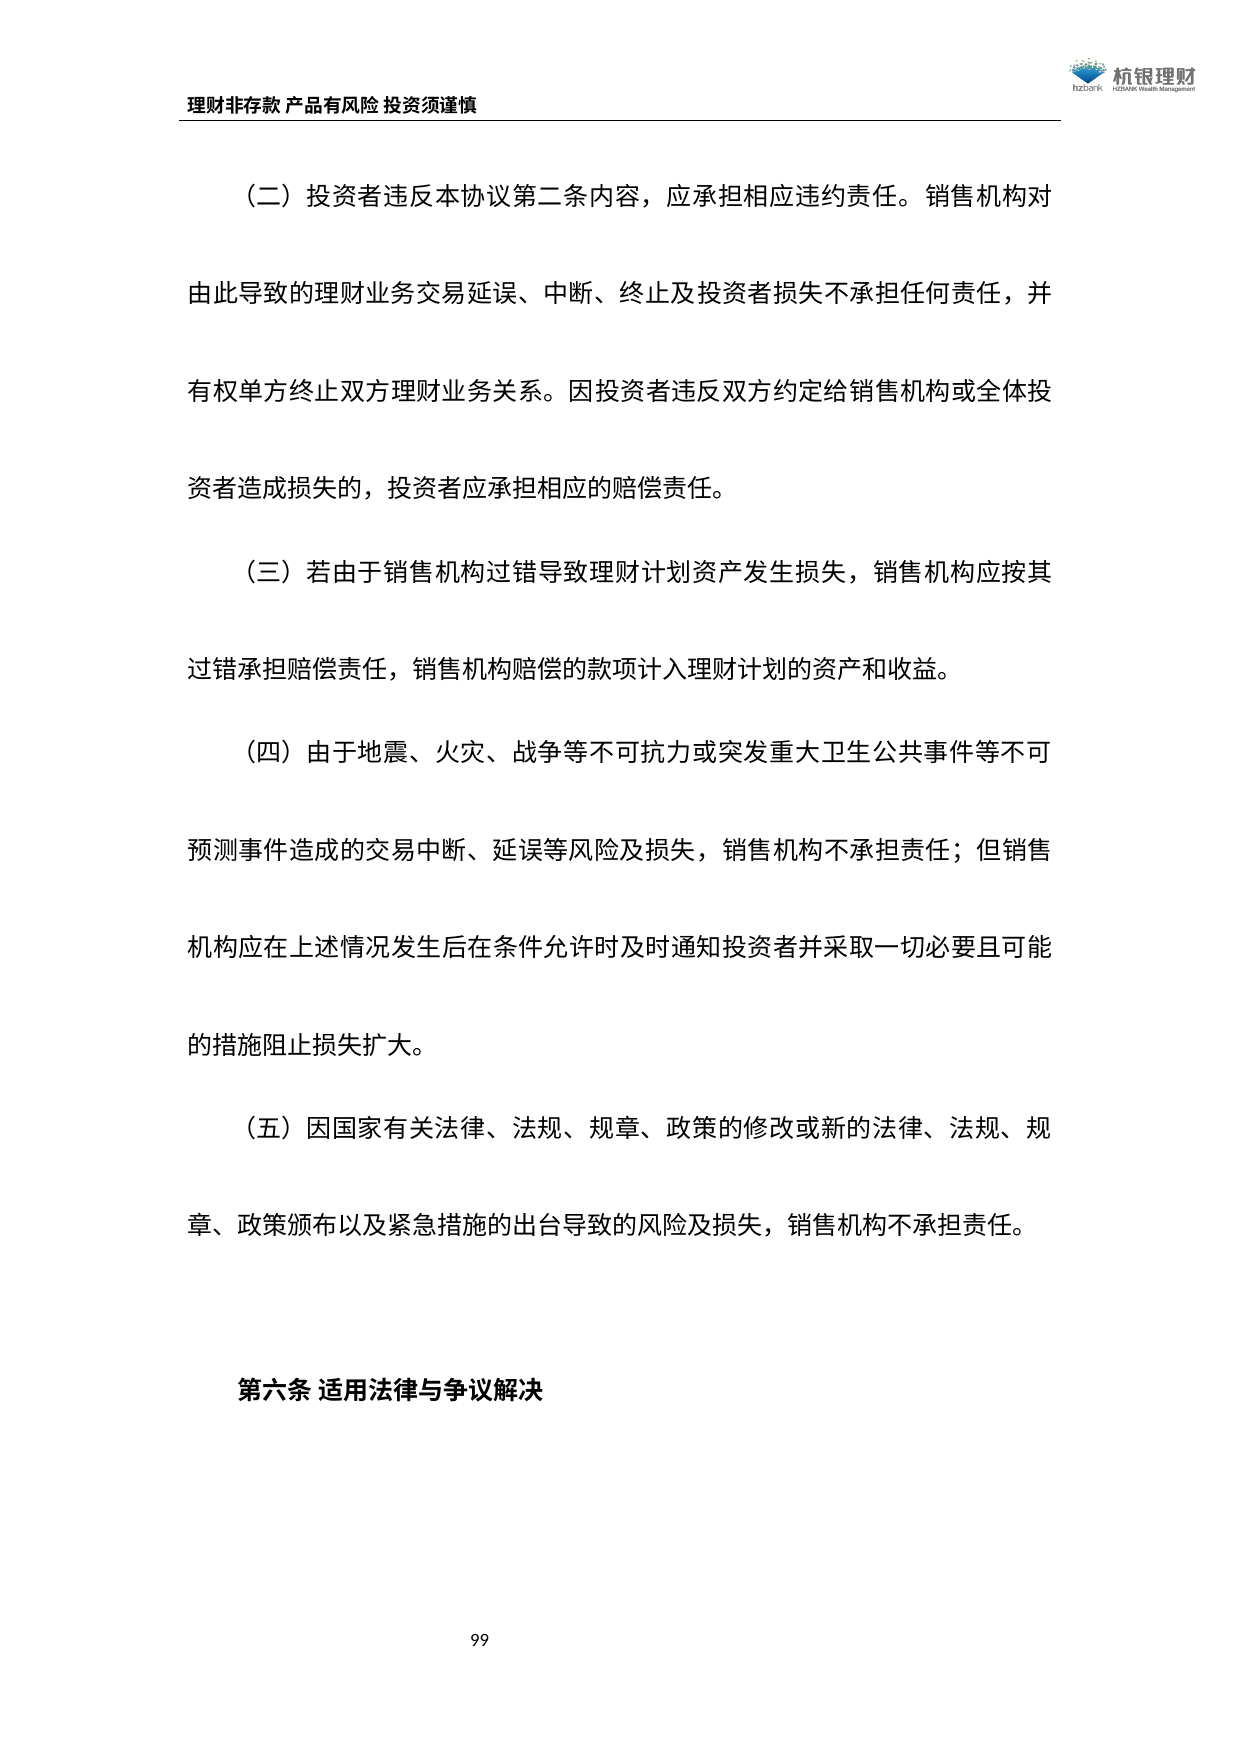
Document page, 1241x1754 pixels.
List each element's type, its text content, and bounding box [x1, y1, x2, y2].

list 若由于销售机构过错导致理财计划资产发生损失，销售机构应按其过错承担赔偿责任，销售机构赔偿的款项计入理财计划的资产和收益。 [187, 538, 1053, 700]
list 因国家有关法律、法规、规章、政策的修改或新的法律、法规、规章、政策颁布以及紧急措施的出台导致的风险及损失，销售机构不承担责任。 [187, 1094, 1053, 1256]
picture [1063, 56, 1204, 97]
list 第六条 适用法律与争议解决 [187, 1356, 1053, 1421]
list 由于地震、火灾、战争等不可抗力或突发重大卫生公共事件等不可预测事件造成的交易中断、延误等风险及损失，销售机构不承担责任；但销售机构应在上述情况发生后在条件允许时及时通知投资者并采取一切必要且可能的措施阻止损失扩大。 [187, 718, 1053, 1076]
list 投资者违反本协议第二条内容，应承担相应违约责任。销售机构对由此导致的理财业务交易延误、中断、终止及投资者损失不承担任何责任，并有权单方终止双方理财业务关系。因投资者违反双方约定给销售机构或全体投资者造成损失的，投资者应承担相应的赔偿责任。 [187, 162, 1053, 519]
